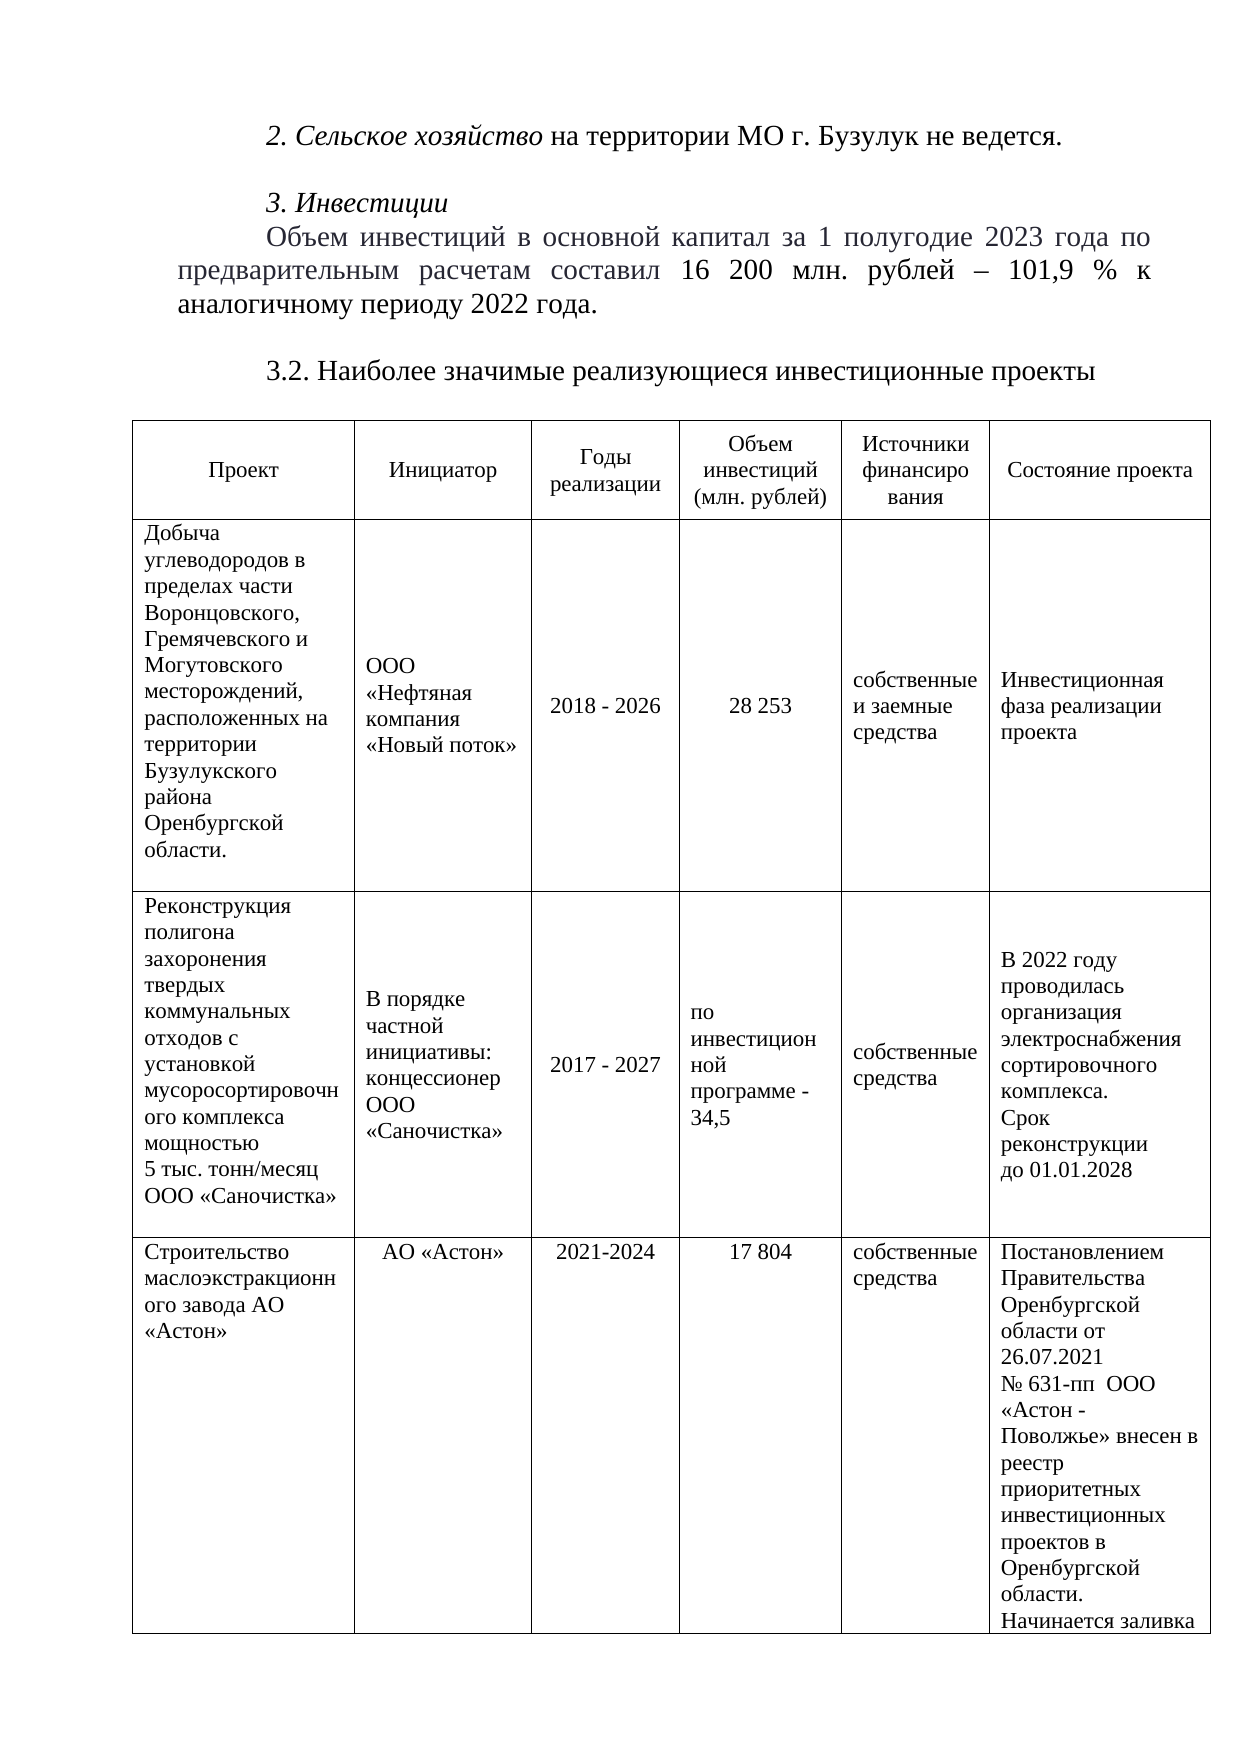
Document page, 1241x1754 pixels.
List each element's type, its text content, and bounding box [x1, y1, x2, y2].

table_cell 2018 - 2026 [532, 520, 679, 891]
table_cell АО «Астон» [355, 1238, 531, 1633]
table_cell В порядке частной инициативы: концессионер ООО «Саночистка» [355, 892, 531, 1237]
table_cell 28 253 [680, 520, 841, 891]
text 3.2. Наиболее значимые реализующиеся инвестиционные проекты [177, 353, 1152, 386]
table_cell ООО «Нефтяная компания «Новый поток» [355, 520, 531, 891]
table_cell собственные и заемные средства [842, 520, 989, 891]
table_cell 2021-2024 [532, 1238, 679, 1633]
table_cell 2017 - 2027 [532, 892, 679, 1237]
table_cell Инвестиционная фаза реализации проекта [990, 520, 1210, 891]
table_cell В 2022 году проводилась организация электроснабжения сортировочного комплекса. Срок реконструкции до 01.01.2028 [990, 892, 1210, 1237]
table_cell по инвестицион ной программе - 34,5 [680, 892, 841, 1237]
title 3. Инвестиции [177, 185, 1152, 219]
table_header Инициатор [355, 421, 531, 518]
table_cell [842, 1238, 989, 1633]
table_header Объем инвестиций (млн. рублей) [680, 421, 841, 518]
table_header Проект [133, 421, 354, 518]
table_cell 17 804 [680, 1238, 841, 1633]
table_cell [990, 1238, 1210, 1633]
table_cell Добыча углеводородов в пределах части Воронцовского, Гремячевского и Могутовского месторождений, расположенных на территории Бузулукского района Оренбургской области. [133, 520, 354, 891]
table_header Состояние проекта [990, 421, 1210, 518]
table_cell собственные средства [842, 892, 989, 1237]
text 2. Сельское хозяйство на территории МО г. Бузулук не ведется. [177, 118, 1153, 152]
table_header Годы реализации [532, 421, 679, 518]
table_cell Реконструкция полигона захоронения твердых коммунальных отходов с установкой мусоросортировочного комплекса мощностью 5 тыс. тонн/месяц ООО «Саночистка» [133, 892, 354, 1237]
table_header Источники финансиро вания [842, 421, 989, 518]
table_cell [133, 1238, 354, 1633]
text Объем инвестиций в основной капитал за 1 полугодие 2023 года по предварительным расчетам составил 16 200 млн. рублей – 101,9 % к аналогичному периоду 2022 года. [177, 219, 1152, 319]
